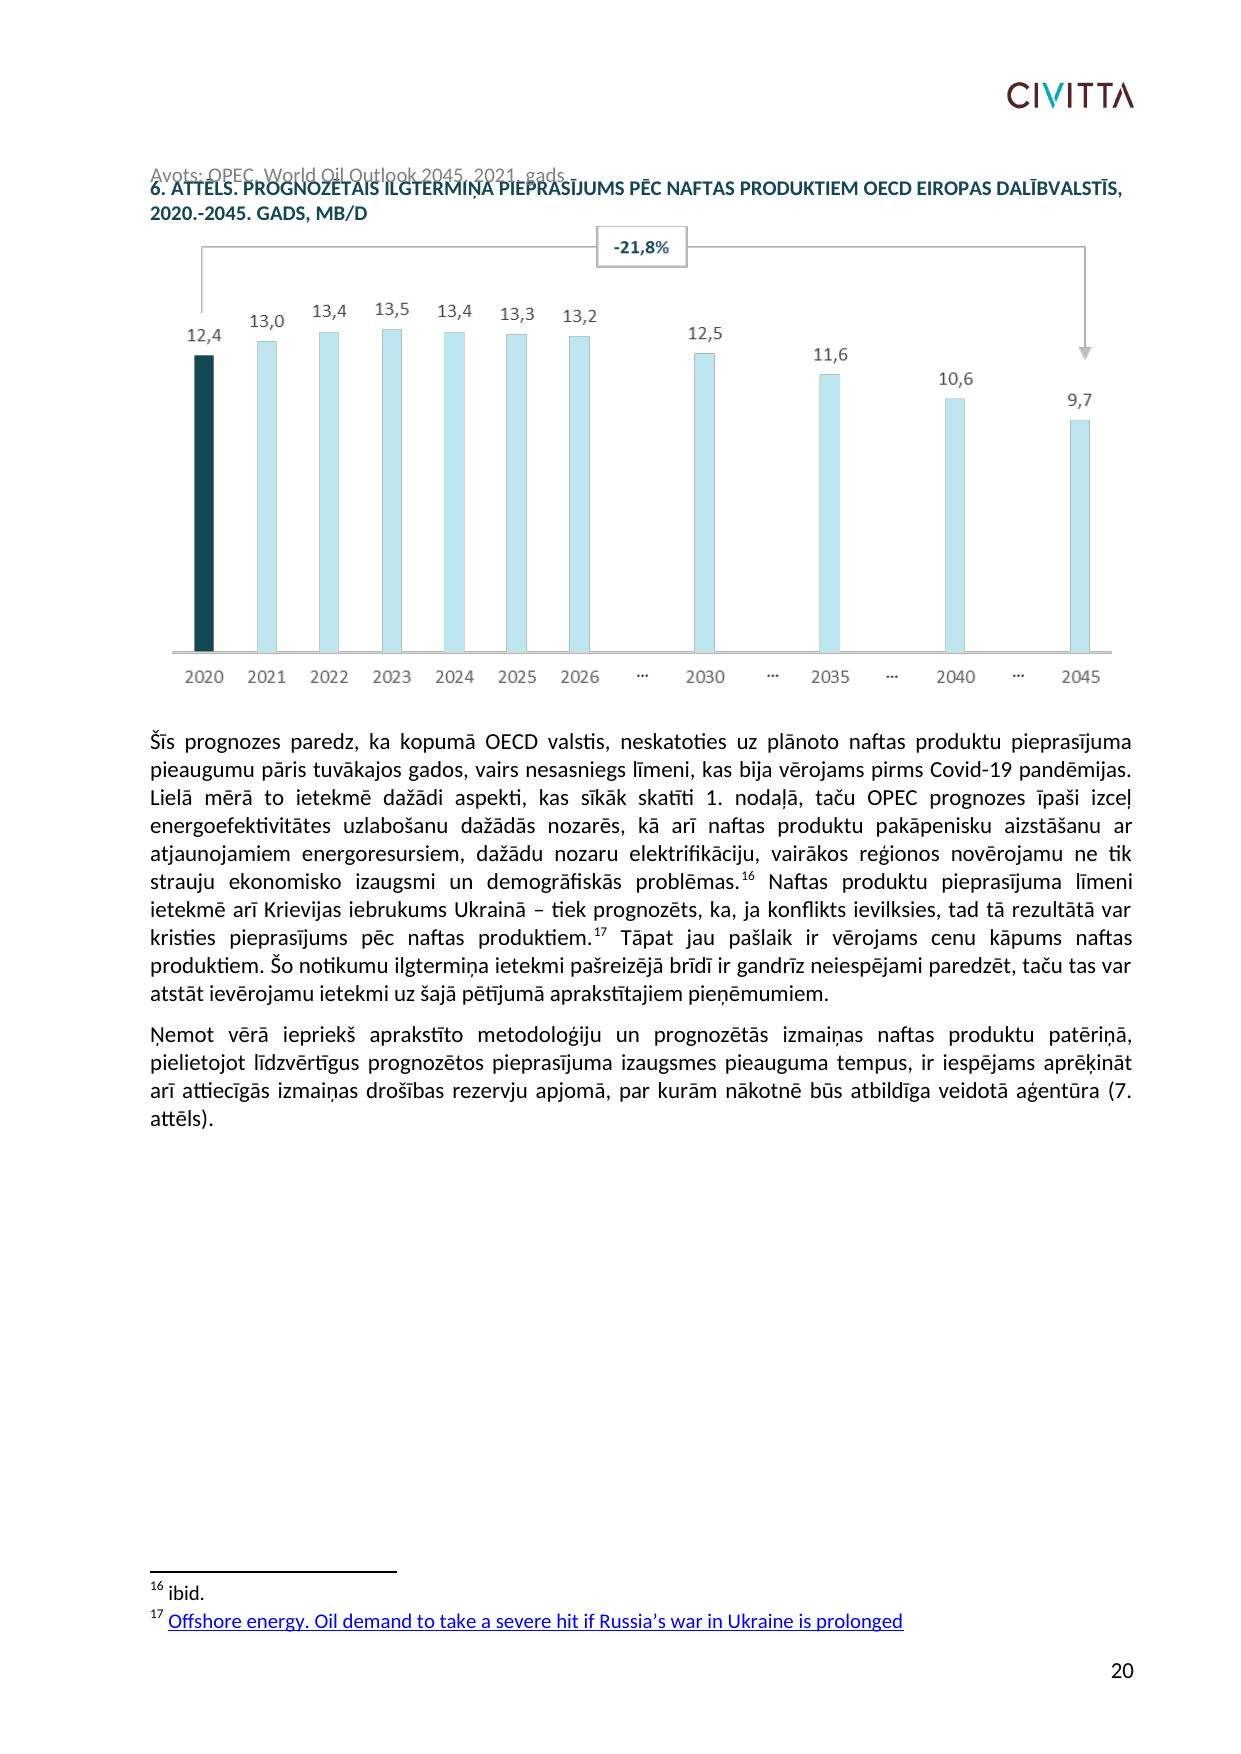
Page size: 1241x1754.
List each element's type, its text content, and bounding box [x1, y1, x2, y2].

picture [1007, 82, 1134, 109]
picture [150, 226, 1134, 701]
text Avots: OPEC. World Oil Outlook 2045. 2021. gads [150, 162, 565, 188]
text Ņemot vērā iepriekš aprakstīto metodoloģiju un prognozētās izmaiņas naftas produktu patēriņā, pielietojot līdzvērtīgus prognozētos pieprasījuma izaugsmes pieauguma tempus, ir iespējams aprēķināt arī attiecīgās izmaiņas drošības rezervju apjomā, par kurām nākotnē būs atbildīga veidotā aģentūra (7. attēls). [150, 1020, 1134, 1132]
text Šīs prognozes paredz, ka kopumā OECD valstis, neskatoties uz plānoto naftas produktu pieprasījuma pieaugumu pāris tuvākajos gados, vairs nesasniegs līmeni, kas bija vērojams pirms Covid-19 pandēmijas. Lielā mērā to ietekmē dažādi aspekti, kas sīkāk skatīti 1. nodaļā, taču OPEC prognozes īpaši izceļ energoefektivitātes uzlabošanu dažādās nozarēs, kā arī naftas produktu pakāpenisku aizstāšanu ar atjaunojamiem energoresursiem, dažādu nozaru elektrifikāciju, vairākos reģionos novērojamu ne tik strauju ekonomisko izaugsmi un demogrāfiskās problēmas. Naftas produktu pieprasījuma līmeni ietekmē arī Krievijas iebrukums Ukrainā – tiek prognozēts, ka, ja konflikts ievilksies, tad tā rezultātā var kristies pieprasījums pēc naftas produktiem. Tāpat jau pašlaik ir vērojams cenu kāpums naftas produktiem. Šo notikumu ilgtermiņa ietekmi pašreizējā brīdī ir gandrīz neiespējami paredzēt, taču tas var atstāt ievērojamu ietekmi uz šajā pētījumā aprakstītajiem pieņēmumiem. [150, 727, 1134, 1007]
text 6. attēls. Prognozētais ilgtermiņa pieprasījums pēc naftas produktiem OECD Eiropas dalībvalstīs, 2020.-2045. gads, mb/d [150, 175, 1124, 226]
